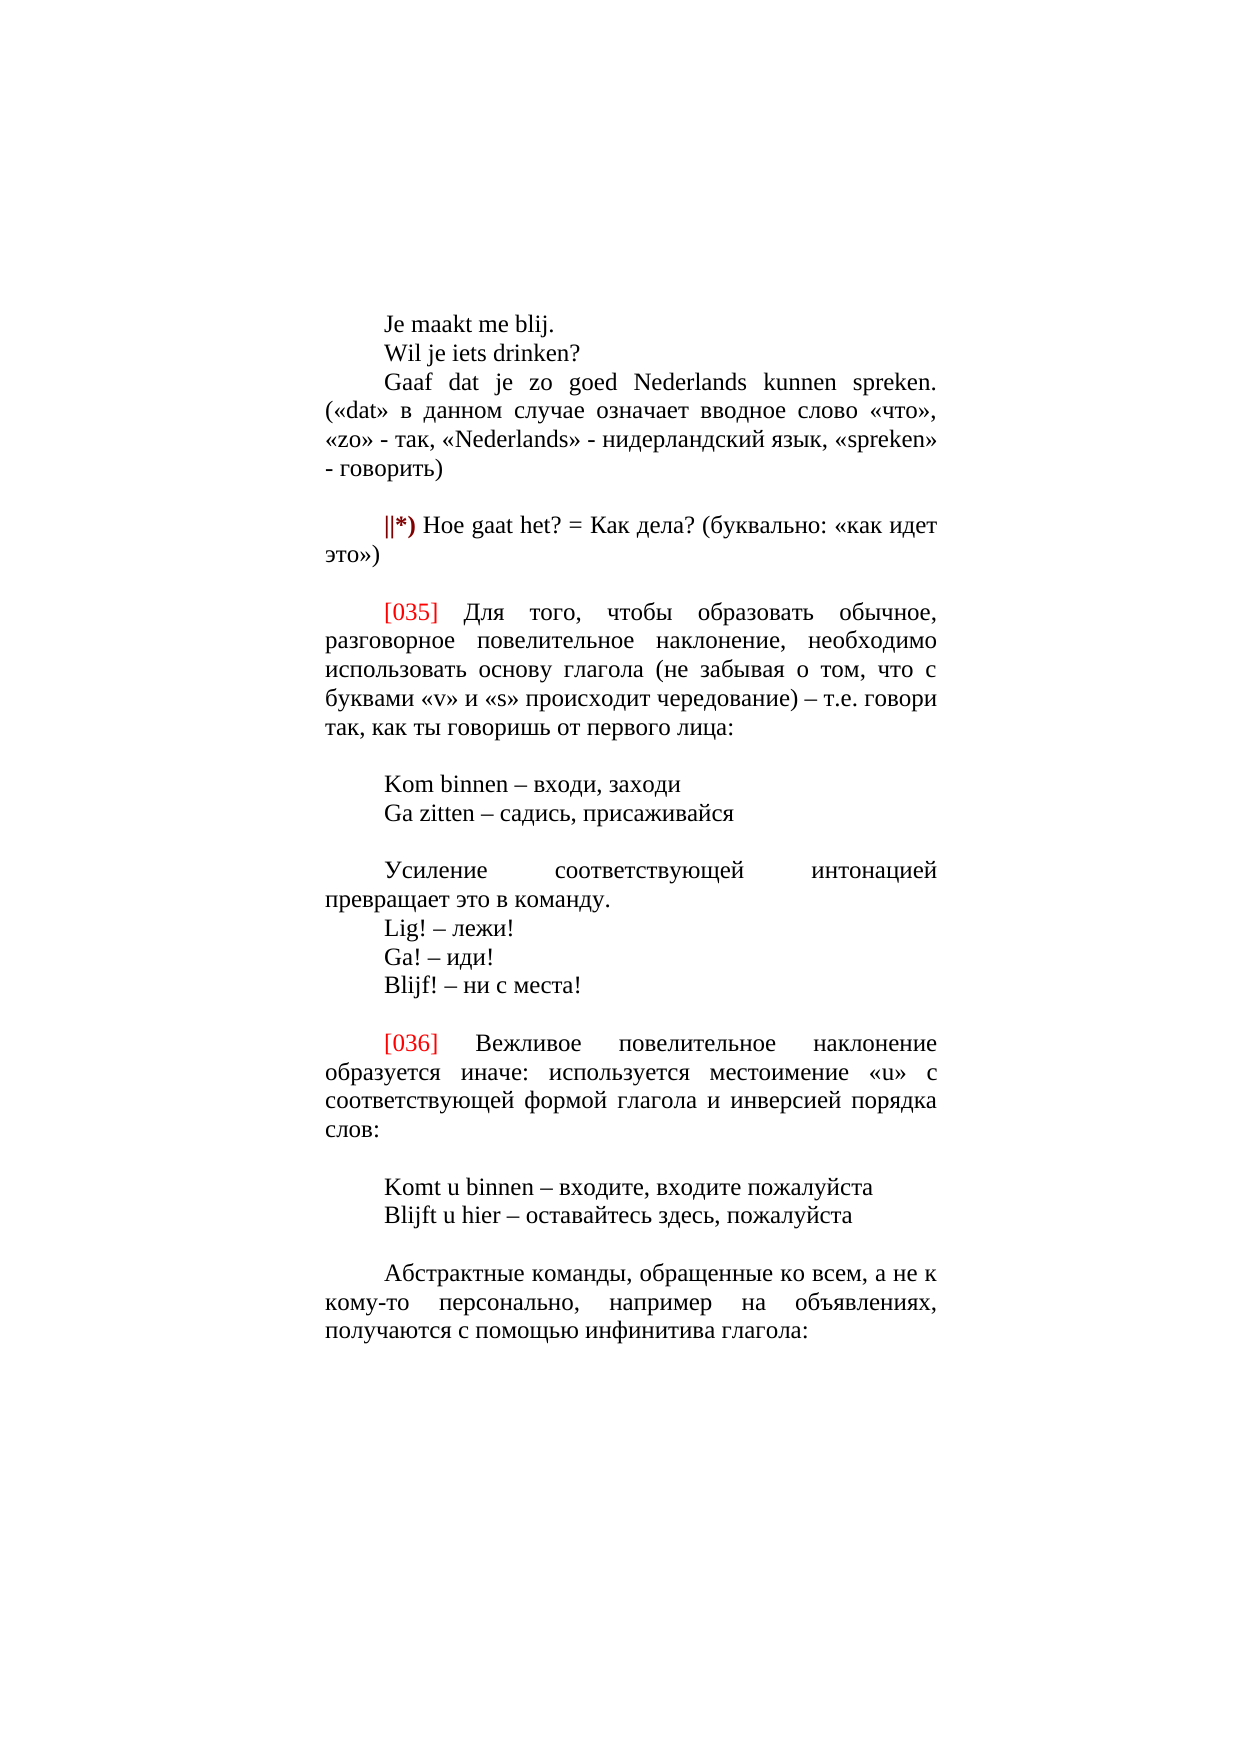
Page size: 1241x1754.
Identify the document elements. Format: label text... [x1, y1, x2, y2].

text Gaaf dat je zo goed Nederlands kunnen spreken. («dat» в данном случае означает вводное слово «что», «zo» - так, «Nederlands» - нидерландский язык, «spreken» - говорить) [325, 367, 937, 482]
text Ga zitten – садись, присаживайся [325, 798, 937, 827]
text Blijft u hier – оставайтесь здесь, пожалуйста [325, 1201, 937, 1229]
text Je maakt me blij. [325, 309, 937, 338]
text Усиление соответствующей интонацией превращает это в команду. [325, 856, 937, 913]
text Blijf! – ни с места! [325, 971, 937, 999]
text Komt u binnen – входите, входите пожалуйста [325, 1172, 937, 1201]
text Ga! – иди! [325, 942, 937, 971]
text Wil je iets drinken? [325, 338, 937, 367]
text [036] Вежливое повелительное наклонение образуется иначе: используется местоимение «u» с соответствующей формой глагола и инверсией порядка слов: [325, 1028, 937, 1143]
text [035] Для того, чтобы образовать обычное, разговорное повелительное наклонение, необходимо использовать основу глагола (не забывая о том, что с буквами «v» и «s» происходит чередование) – т.е. говори так, как ты говоришь от первого лица: [325, 597, 937, 741]
text ||*) Hoe gaat het? = Как дела? (буквально: «как идет это») [325, 511, 937, 568]
text Lig! – лежи! [325, 913, 937, 942]
text Абстрактные команды, обращенные ко всем, а не к кому-то персонально, например на объявлениях, получаются с помощью инфинитива глагола: [325, 1258, 937, 1344]
text Kom binnen – входи, заходи [325, 769, 937, 798]
